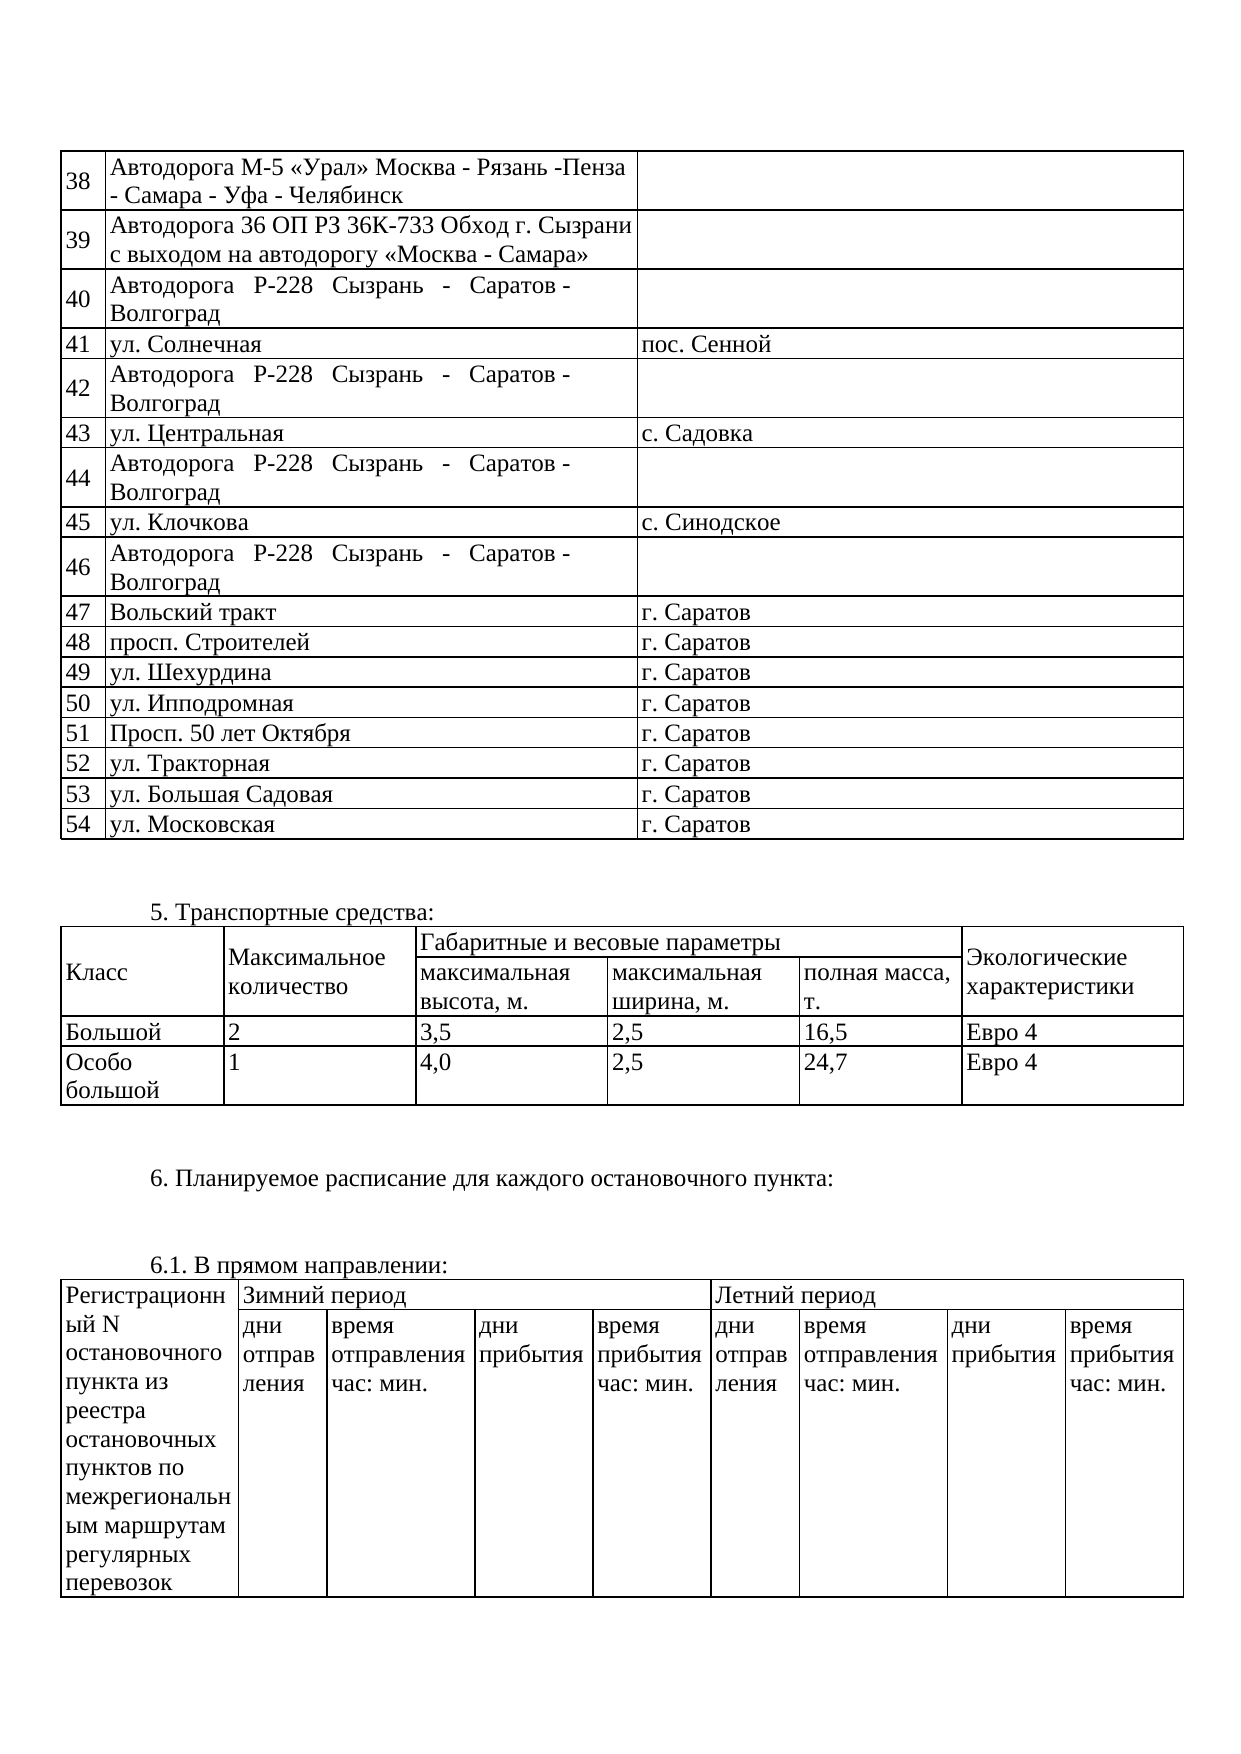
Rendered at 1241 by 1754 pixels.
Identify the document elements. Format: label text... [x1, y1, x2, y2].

table_cell г. Саратов [638, 688, 1183, 717]
table_cell г. Саратов [638, 809, 1183, 838]
table_cell 2,5 [608, 1047, 799, 1104]
table_cell г. Саратов [638, 779, 1183, 807]
text 5. Транспортные средства: [150, 897, 1090, 926]
table_cell 45 [62, 508, 105, 536]
table_header Максимальное количество [225, 927, 415, 1015]
table_cell дни отправления [239, 1310, 326, 1596]
table_cell [638, 448, 1183, 506]
text 6.1. В прямом направлении: [150, 1250, 1090, 1278]
table_cell Вольский тракт [106, 597, 637, 626]
table_cell Евро 4 [963, 1047, 1183, 1104]
table_cell Евро 4 [963, 1017, 1183, 1045]
table_header Зимний период [239, 1280, 710, 1309]
table_cell максимальная высота, м. [417, 958, 607, 1015]
table_cell Особо большой [62, 1047, 223, 1104]
table_cell г. Саратов [638, 627, 1183, 656]
table_cell дни прибытия [948, 1310, 1065, 1596]
table_header Класс [62, 927, 223, 1015]
table_cell 44 [62, 448, 105, 506]
table_cell ул. Тракторная [106, 748, 637, 777]
table_cell Автодорога 36 ОП РЗ 36К-733 Обход г. Сызрани с выходом на автодорогу «Москва - Самара» [106, 211, 637, 268]
table_cell 38 [62, 152, 105, 209]
table_cell г. Саратов [638, 718, 1183, 747]
table_cell 24,7 [800, 1047, 961, 1104]
table_cell г. Саратов [638, 597, 1183, 626]
table_cell 43 [62, 418, 105, 447]
table_cell г. Саратов [638, 658, 1183, 686]
table_cell с. Синодское [638, 508, 1183, 536]
table_cell 2,5 [608, 1017, 799, 1045]
table_cell ул. Центральная [106, 418, 637, 447]
table_cell 47 [62, 597, 105, 626]
table_header Летний период [712, 1280, 1183, 1309]
table_cell 4,0 [417, 1047, 607, 1104]
table_header Экологические характеристики [963, 927, 1183, 1015]
table_cell ул. Солнечная [106, 329, 637, 357]
table_cell 54 [62, 809, 105, 838]
table_cell дни отправления [712, 1310, 799, 1596]
table_cell 51 [62, 718, 105, 747]
table_cell 42 [62, 359, 105, 417]
table_cell 1 [225, 1047, 415, 1104]
table_cell 16,5 [800, 1017, 961, 1045]
table_cell дни прибытия [476, 1310, 592, 1596]
table_cell ул. Клочкова [106, 508, 637, 536]
table_cell просп. Строителей [106, 627, 637, 656]
table_cell 52 [62, 748, 105, 777]
table_cell ул. Московская [106, 809, 637, 838]
table_cell Большой [62, 1017, 223, 1045]
table_cell Автодорога Р-228 Сызрань - Саратов -Волгоград [106, 448, 637, 506]
table_cell Автодорога P-228 Сызрань - Саратов -Волгоград [106, 270, 637, 327]
table_cell максимальная ширина, м. [608, 958, 799, 1015]
table_cell время отправления час: мин. [328, 1310, 474, 1596]
text 6. Планируемое расписание для каждого остановочного пункта: [150, 1163, 1090, 1192]
table_cell ул. Шехурдина [106, 658, 637, 686]
table_cell пос. Сенной [638, 329, 1183, 357]
table_cell [638, 152, 1183, 209]
table_cell 48 [62, 627, 105, 656]
table_cell 41 [62, 329, 105, 357]
table_cell [638, 359, 1183, 417]
table_cell г. Саратов [638, 748, 1183, 777]
table_cell ул. Большая Садовая [106, 779, 637, 807]
table_header Габаритные и весовые параметры [417, 927, 961, 956]
table_cell 40 [62, 270, 105, 327]
table_cell Автодорога Р-228 Сызрань - Саратов -Волгоград [106, 538, 637, 595]
table_cell Автодорога Р-228 Сызрань - Саратов -Волгоград [106, 359, 637, 417]
table_cell [638, 270, 1183, 327]
table_cell время прибытия час: мин. [1066, 1310, 1183, 1596]
table_cell Автодорога М-5 «Урал» Москва - Рязань -Пенза - Самара - Уфа - Челябинск [106, 152, 637, 209]
table_cell ул. Ипподромная [106, 688, 637, 717]
table_cell 50 [62, 688, 105, 717]
table_cell 2 [225, 1017, 415, 1045]
table_cell полная масса, т. [800, 958, 961, 1015]
table_cell 53 [62, 779, 105, 807]
table_cell 39 [62, 211, 105, 268]
table_cell 49 [62, 658, 105, 686]
table_cell с. Садовка [638, 418, 1183, 447]
table_cell Просп. 50 лет Октября [106, 718, 637, 747]
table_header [62, 1280, 238, 1596]
table_cell [638, 211, 1183, 268]
table_cell 46 [62, 538, 105, 595]
table_cell время отправления час: мин. [800, 1310, 947, 1596]
table_cell 3,5 [417, 1017, 607, 1045]
table_cell время прибытия час: мин. [594, 1310, 710, 1596]
table_cell [638, 538, 1183, 595]
